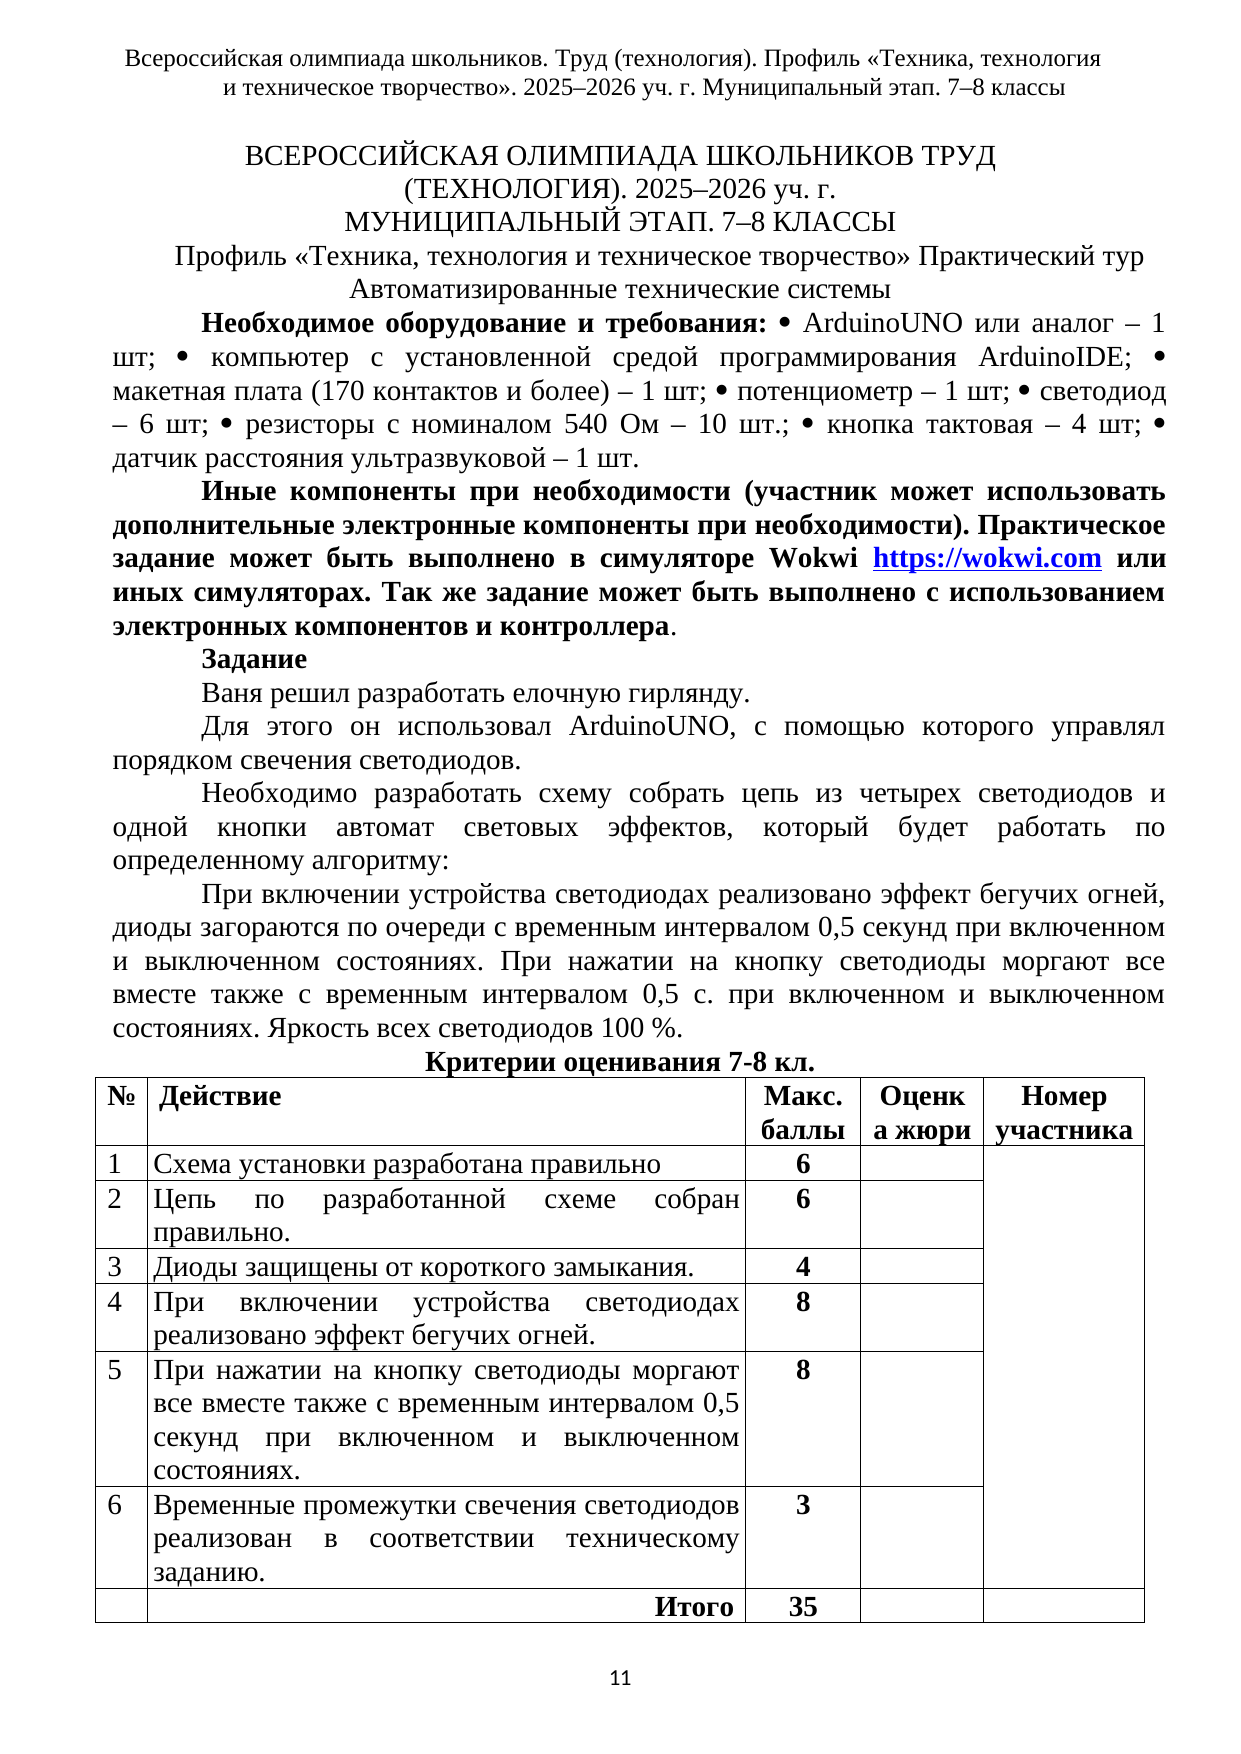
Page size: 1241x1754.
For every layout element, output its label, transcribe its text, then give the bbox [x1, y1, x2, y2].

text Критерии оценивания 7-8 кл. [74, 1044, 1166, 1077]
table_cell Временные промежутки свечения светодиодов реализован в соответствии техническому заданию. [148, 1487, 745, 1588]
text МУНИЦИПАЛЬНЫЙ ЭТАП. 7–8 КЛАССЫ [237, 205, 1003, 238]
table_cell Итого [148, 1589, 745, 1622]
table_cell 3 [96, 1249, 147, 1283]
table_cell 2 [96, 1181, 147, 1248]
text ВСЕРОССИЙСКАЯ ОЛИМПИАДА ШКОЛЬНИКОВ ТРУД (ТЕХНОЛОГИЯ). 2025–2026 уч. г. [237, 138, 1003, 205]
table_cell При нажатии на кнопку светодиоды моргают все вместе также с временным интервалом 0,5 секунд при включенном и выключенном состояниях. [148, 1352, 745, 1486]
text Автоматизированные технические системы [237, 272, 1003, 305]
text При включении устройства светодиодах реализовано эффект бегучих огней, диоды загораются по очереди с временным интервалом 0,5 секунд при включенном и выключенном состояниях. При нажатии на кнопку светодиоды моргают все вместе также с временным интервалом 0,5 с. при включенном и выключенном состояниях. Яркость всех светодиодов 100 %. [112, 876, 1166, 1044]
table_cell 1 [96, 1146, 147, 1180]
table_cell При включении устройства светодиодах реализовано эффект бегучих огней. [148, 1284, 745, 1351]
table_cell 8 [746, 1352, 860, 1486]
table_cell [861, 1352, 983, 1486]
table_cell [861, 1146, 983, 1180]
table_cell [861, 1284, 983, 1351]
table_cell 6 [746, 1181, 860, 1248]
table_cell Диоды защищены от короткого замыкания. [148, 1249, 745, 1283]
table_cell 4 [746, 1249, 860, 1283]
table_cell 3 [746, 1487, 860, 1588]
table_cell [96, 1589, 147, 1622]
table_cell [861, 1249, 983, 1283]
text Для этого он использовал ArduinoUNO, с помощью которого управлял порядком свечения светодиодов. [112, 708, 1166, 775]
text Необходимо разработать схему собрать цепь из четырех светодиодов и одной кнопки автомат световых эффектов, который будет работать по определенному алгоритму: [112, 775, 1166, 876]
table_cell 6 [746, 1146, 860, 1180]
text Профиль «Техника, технология и техническое творчество» Практический тур [153, 238, 1166, 272]
table_cell [984, 1589, 1144, 1622]
table_cell 6 [96, 1487, 147, 1588]
table_header № [96, 1078, 147, 1145]
table_cell Цепь по разработанной схеме собран правильно. [148, 1181, 745, 1248]
table_cell [861, 1181, 983, 1248]
table_cell [984, 1146, 1144, 1588]
table_cell 4 [96, 1284, 147, 1351]
table_header Макс. баллы [746, 1078, 860, 1145]
table_cell 35 [746, 1589, 860, 1622]
text Иные компоненты при необходимости (участник может использовать дополнительные электронные компоненты при необходимости). Практическое задание может быть выполнено в симуляторе Wokwi https://wokwi.com или иных симуляторах. Так же задание может быть выполнено с использованием электронных компонентов и контроллера. [112, 473, 1166, 641]
table_header Номер участника [984, 1078, 1144, 1145]
table_cell [861, 1589, 983, 1622]
text Ваня решил разработать елочную гирлянду. [112, 675, 1166, 708]
table_header Действие [148, 1078, 745, 1145]
text Задание [112, 641, 1166, 675]
text Необходимое оборудование и требования: ArduinoUNO или аналог – 1 шт; компьютер с установленной средой программирования ArduinoIDE; макетная плата (170 контактов и более) – 1 шт; потенциометр – 1 шт; светодиод – 6 шт; резисторы с номиналом 540 Ом – 10 шт.; кнопка тактовая – 4 шт; датчик расстояния ультразвуковой – 1 шт. [112, 305, 1166, 473]
table_cell 5 [96, 1352, 147, 1486]
table_cell 8 [746, 1284, 860, 1351]
table_cell Схема установки разработана правильно [148, 1146, 745, 1180]
table_cell [861, 1487, 983, 1588]
table_header Оценка жюри [861, 1078, 983, 1145]
